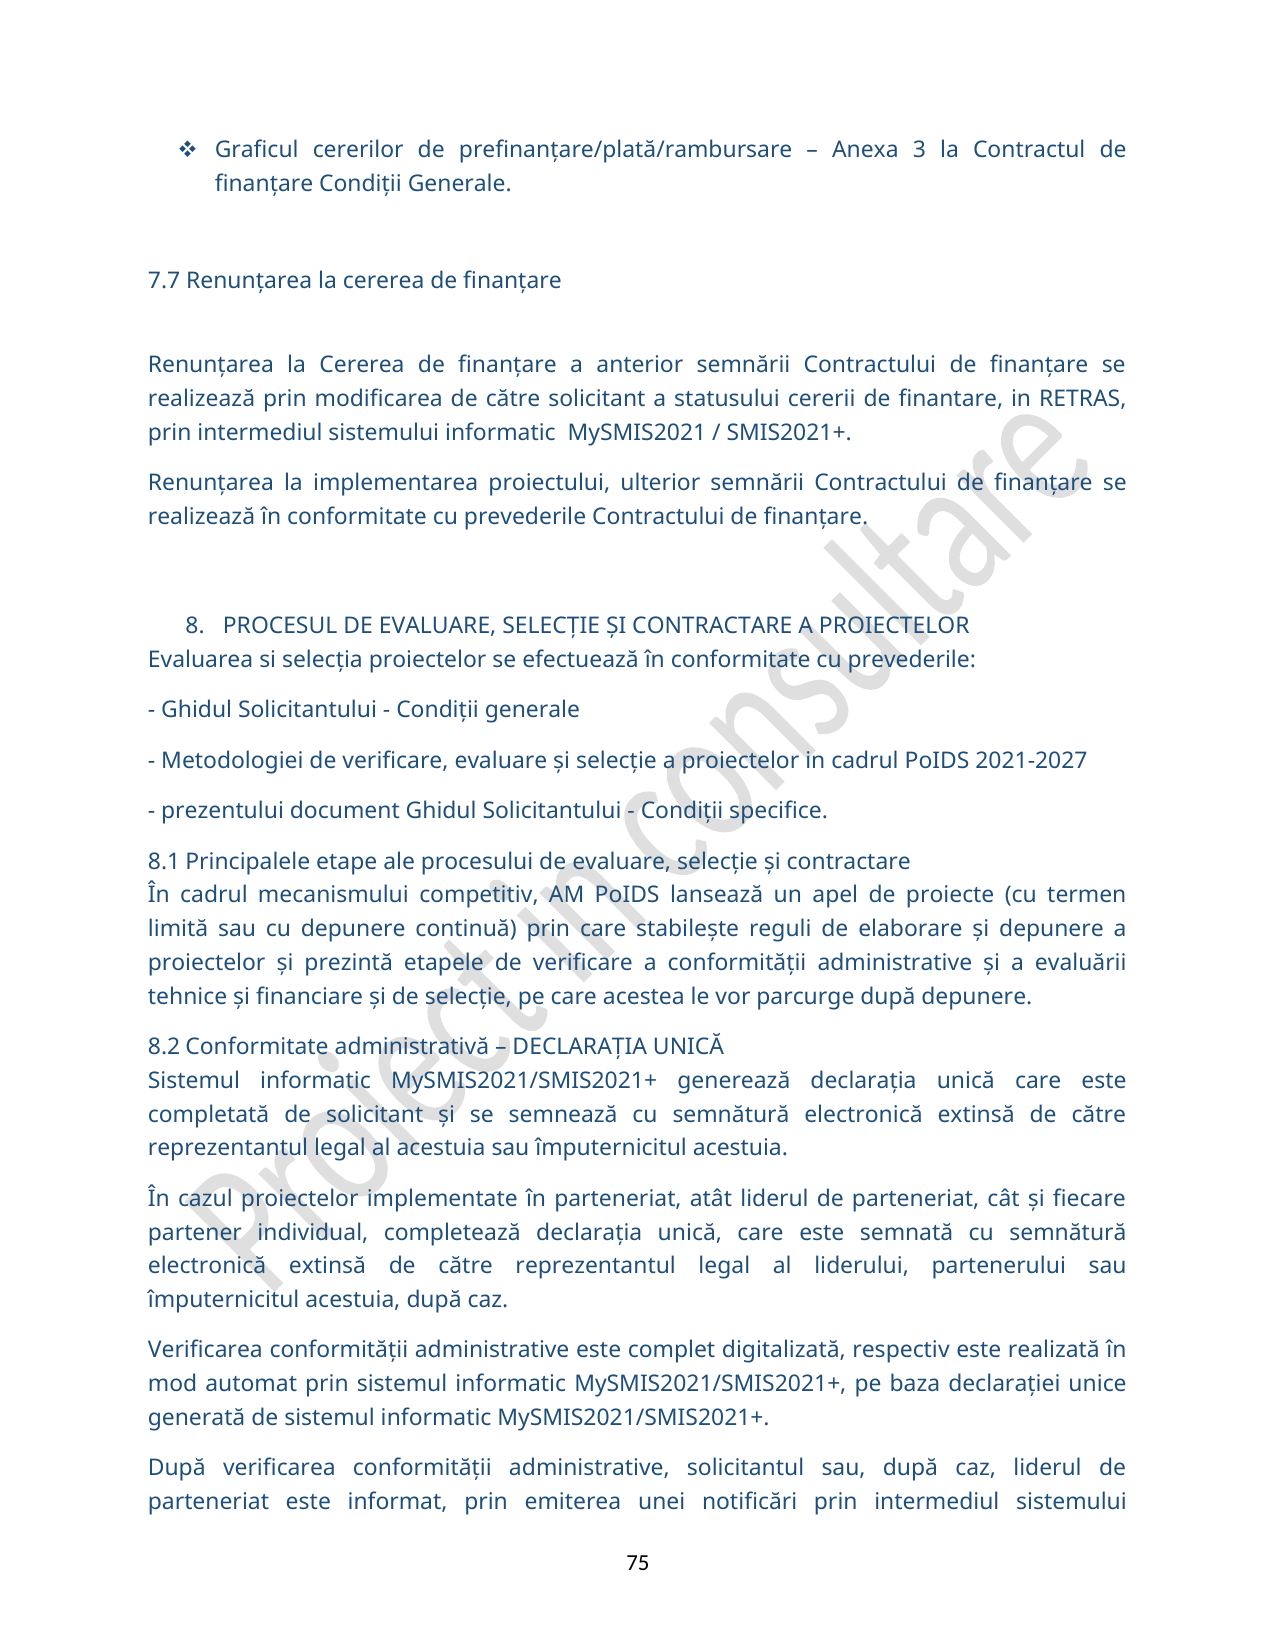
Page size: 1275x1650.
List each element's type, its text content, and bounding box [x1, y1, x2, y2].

subtitle 7.7 Renunțarea la cererea de finanțare [148, 264, 1127, 296]
subtitle Conformitate administrativă – DECLARAȚIA UNICĂ [148, 1030, 1127, 1061]
text Verificarea conformității administrative este complet digitalizată, respectiv este realizată în mod automat prin sistemul informatic MySMIS2021/SMIS2021+, pe baza declarației unice generată de sistemul informatic MySMIS2021/SMIS2021+. [148, 1333, 1127, 1432]
text - Ghidul Solicitantului - Condiții generale [148, 693, 1127, 725]
text Renunțarea la Cererea de finanțare a anterior semnării Contractului de finanțare se realizează prin modificarea de către solicitant a statusului cererii de finantare, in RETRAS, prin intermediul sistemului informatic MySMIS2021 / SMIS2021+. [148, 348, 1127, 447]
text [148, 1451, 1127, 1516]
text În cazul proiectelor implementate în parteneriat, atât liderul de parteneriat, cât și fiecare partener individual, completează declarația unică, care este semnată cu semnătură electronică extinsă de către reprezentantul legal al liderului, partenerului sau împuternicitul acestuia, după caz. [148, 1182, 1127, 1314]
text - prezentului document Ghidul Solicitantului - Condiții specifice. [148, 794, 1127, 826]
text Evaluarea si selecția proiectelor se efectuează în conformitate cu prevederile: [148, 643, 1127, 674]
subtitle PROCESUL DE EVALUARE, SELECȚIE ȘI CONTRACTARE A PROIECTELOR [185, 609, 1127, 641]
list Graficul cererilor de prefinanțare/plată/rambursare – Anexa 3 la Contractul de finanțare Condiții Generale. [177, 133, 1127, 198]
text Renunțarea la implementarea proiectului, ulterior semnării Contractului de finanțare se realizează în conformitate cu prevederile Contractului de finanțare. [148, 466, 1127, 531]
text În cadrul mecanismului competitiv, AM PoIDS lansează un apel de proiecte (cu termen limită sau cu depunere continuă) prin care stabilește reguli de elaborare și depunere a proiectelor și prezintă etapele de verificare a conformității administrative și a evaluării tehnice și financiare și de selecție, pe care acestea le vor parcurge după depunere. [148, 878, 1127, 1011]
text Sistemul informatic MySMIS2021/SMIS2021+ generează declarația unică care este completată de solicitant și se semnează cu semnătură electronică extinsă de către reprezentantul legal al acestuia sau împuternicitul acestuia. [148, 1064, 1127, 1163]
subtitle Principalele etape ale procesului de evaluare, selecție și contractare [148, 845, 1127, 876]
text - Metodologiei de verificare, evaluare și selecție a proiectelor in cadrul PoIDS 2021-2027 [148, 744, 1127, 775]
